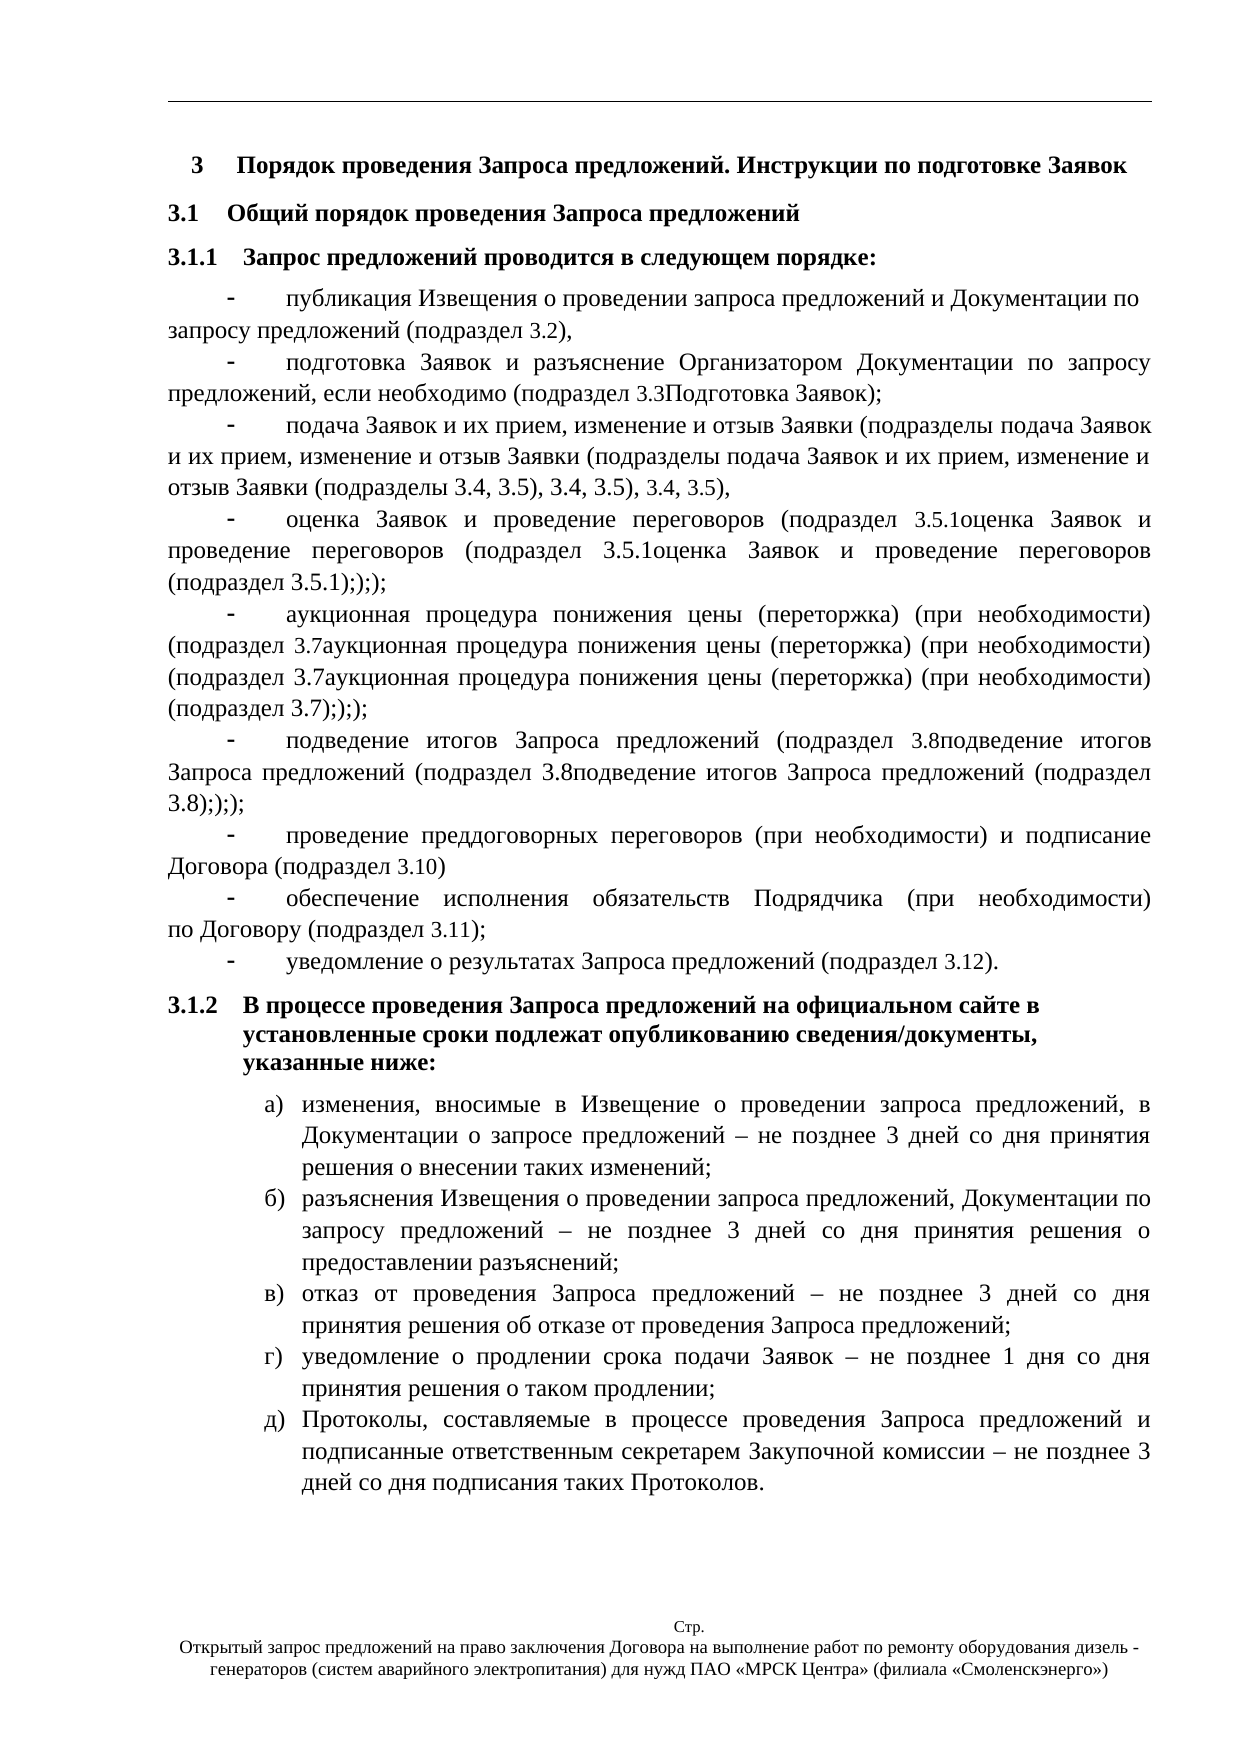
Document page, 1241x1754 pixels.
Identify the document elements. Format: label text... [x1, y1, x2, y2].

list обеспечение исполнения обязательств Подрядчика (при необходимости) по Договору (подраздел 3.11); [168, 883, 1152, 943]
list подача Заявок и их прием, изменение и отзыв Заявки (подразделы 3.4, 3.5), [168, 410, 1152, 501]
list проведение преддоговорных переговоров (при необходимости) и подписание Договора (подраздел 3.10) [168, 820, 1152, 880]
subtitle Общий порядок проведения Запроса предложений [168, 198, 1152, 227]
subtitle Порядок проведения Запроса предложений. Инструкции по подготовке Заявок [166, 150, 1152, 179]
list подведение итогов Запроса предложений (подраздел 3.8); [168, 725, 1152, 817]
list аукционная процедура понижения цены (переторжка) (при необходимости) (подраздел 3.7); [168, 599, 1152, 722]
list подготовка Заявок и разъяснение Организатором Документации по запросу предложений, если необходимо (подраздел 3.3); [168, 347, 1152, 407]
list Протоколы, составляемые в процессе проведения Запроса предложений и подписанные ответственным секретарем Закупочной комиссии – не позднее 3 дней со дня подписания таких Протоколов. [264, 1404, 1152, 1496]
list разъяснения Извещения о проведении запроса предложений, Документации по запросу предложений – не позднее 3 дней со дня принятия решения о предоставлении разъяснений; [264, 1183, 1152, 1275]
subtitle В процессе проведения Запроса предложений на официальном сайте в установленные сроки подлежат опубликованию сведения/документы, указанные ниже: [168, 990, 1152, 1076]
list изменения, вносимые в Извещение о проведении запроса предложений, в Документации о запросе предложений – не позднее 3 дней со дня принятия решения о внесении таких изменений; [264, 1089, 1152, 1181]
list уведомление о результатах Запроса предложений (подраздел 3.12). [168, 946, 1152, 975]
list уведомление о продлении срока подачи Заявок – не позднее 1 дня со дня принятия решения о таком продлении; [264, 1341, 1152, 1402]
list отказ от проведения Запроса предложений – не позднее 3 дней со дня принятия решения об отказе от проведения Запроса предложений; [264, 1278, 1152, 1338]
subtitle Запрос предложений проводится в следующем порядке: [168, 242, 1152, 271]
list оценка Заявок и проведение переговоров (подраздел 3.5.1); [168, 504, 1152, 596]
list публикация Извещения о проведении запроса предложений и Документации по запросу предложений (подраздел 3.2), [168, 283, 1152, 344]
